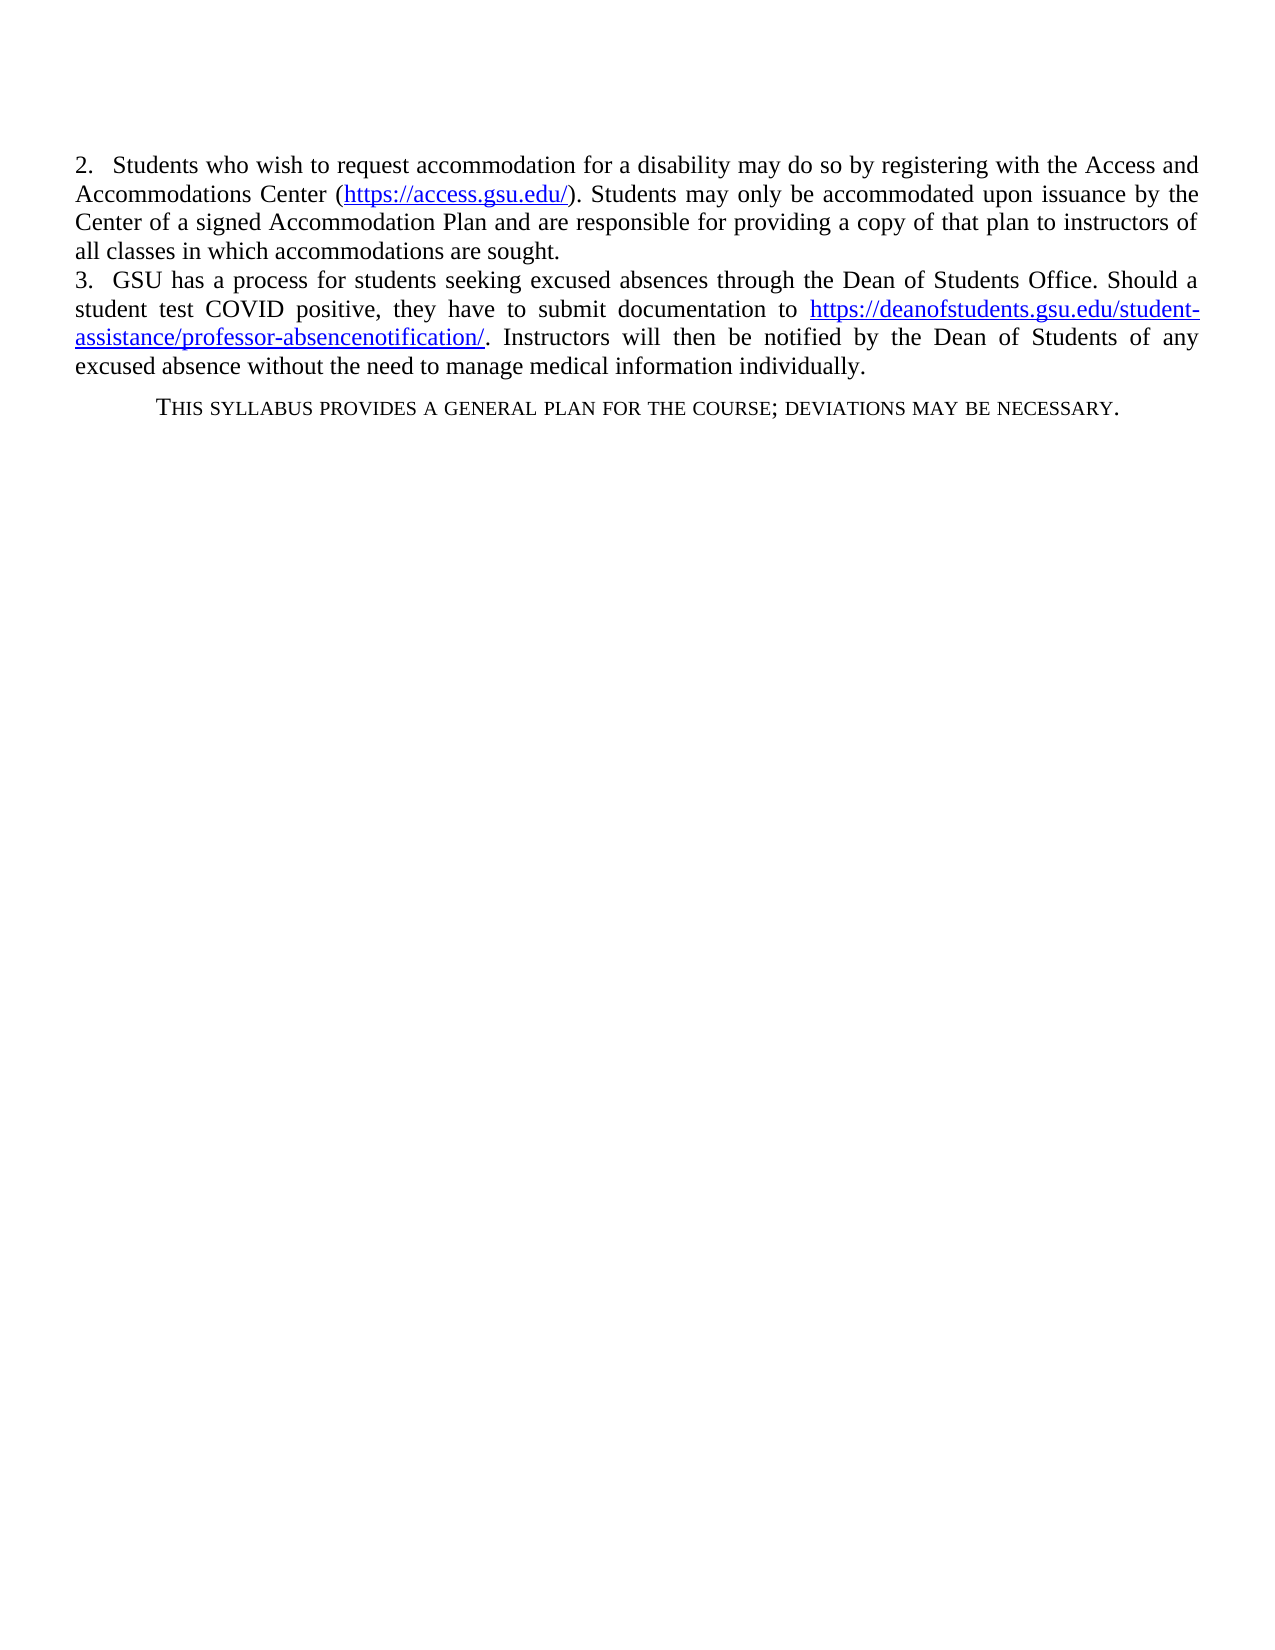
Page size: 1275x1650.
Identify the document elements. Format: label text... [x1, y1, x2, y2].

text This syllabus provides a general plan for the course; deviations may be necessary. [75, 392, 1200, 421]
list GSU has a process for students seeking excused absences through the Dean of Students Office. Should a student test COVID positive, they have to submit documentation to https://deanofstudents.gsu.edu/student-assistance/professor-absencenotification/. Instructors will then be notified by the Dean of Students of any excused absence without the need to manage medical information individually. [75, 265, 1200, 380]
list Students who wish to request accommodation for a disability may do so by registering with the Access and Accommodations Center (https://access.gsu.edu/). Students may only be accommodated upon issuance by the Center of a signed Accommodation Plan and are responsible for providing a copy of that plan to instructors of all classes in which accommodations are sought. [75, 150, 1200, 265]
